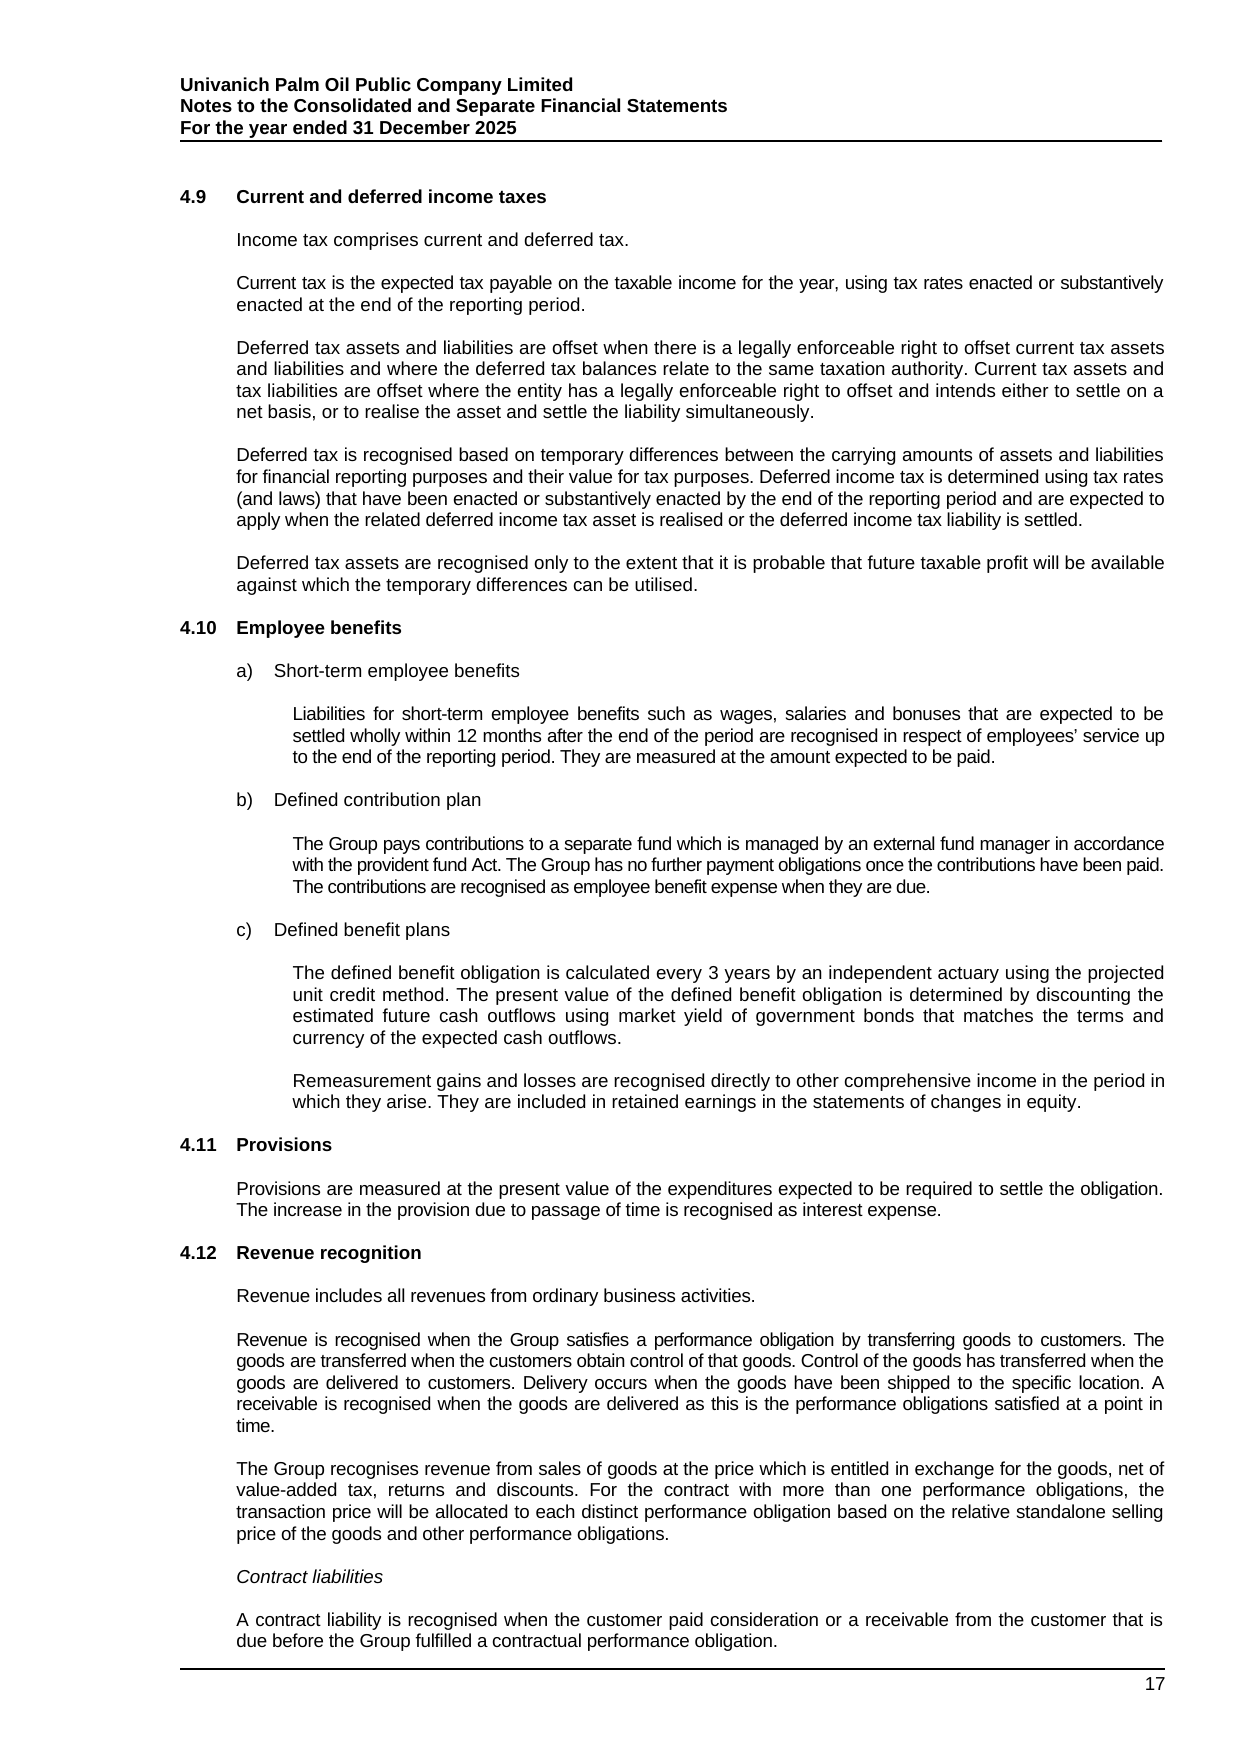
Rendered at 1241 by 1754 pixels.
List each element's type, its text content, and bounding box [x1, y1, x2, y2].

list Current tax is the expected tax payable on the taxable income for the year, using tax rates enacted or substantively enacted at the end of the reporting period. [236, 272, 1165, 315]
list Revenue includes all revenues from ordinary business activities. [236, 1285, 1165, 1307]
list Short-term employee benefits [236, 660, 1165, 681]
list Defined contribution plan [236, 789, 1165, 811]
list Deferred tax assets are recognised only to the extent that it is probable that future taxable profit will be available against which the temporary differences can be utilised. [236, 552, 1165, 595]
list Deferred tax is recognised based on temporary differences between the carrying amounts of assets and liabilities for financial reporting purposes and their value for tax purposes. Deferred income tax is determined using tax rates (and laws) that have been enacted or substantively enacted by the end of the reporting period and are expected to apply when the related deferred income tax asset is realised or the deferred income tax liability is settled. [236, 444, 1165, 531]
list Defined benefit plans [236, 919, 1165, 940]
text Remeasurement gains and losses are recognised directly to other comprehensive income in the period in which they arise. They are included in retained earnings in the statements of changes in equity. [292, 1069, 1165, 1113]
list A contract liability is recognised when the customer paid consideration or a receivable from the customer that is due before the Group fulfilled a contractual performance obligation. [236, 1609, 1165, 1652]
list 4.9 Current and deferred income taxes [180, 186, 1165, 207]
list 4.12 Revenue recognition [180, 1242, 1165, 1264]
list Income tax comprises current and deferred tax. [236, 229, 1165, 250]
list Provisions are measured at the present value of the expenditures expected to be required to settle the obligation. The increase in the provision due to passage of time is recognised as interest expense. [236, 1177, 1165, 1221]
list Contract liabilities [236, 1566, 1165, 1587]
list 4.11 Provisions [180, 1134, 1165, 1156]
list The Group recognises revenue from sales of goods at the price which is entitled in exchange for the goods, net of value-added tax, returns and discounts. For the contract with more than one performance obligations, the transaction price will be allocated to each distinct performance obligation based on the relative standalone selling price of the goods and other performance obligations. [236, 1458, 1165, 1544]
list Deferred tax assets and liabilities are offset when there is a legally enforceable right to offset current tax assets and liabilities and where the deferred tax balances relate to the same taxation authority. Current tax assets and tax liabilities are offset where the entity has a legally enforceable right to offset and intends either to settle on a net basis, or to realise the asset and settle the liability simultaneously. [236, 336, 1165, 423]
text 4.10 Employee benefits [180, 617, 1165, 638]
list Revenue is recognised when the Group satisfies a performance obligation by transferring goods to customers. The goods are transferred when the customers obtain control of that goods. Control of the goods has transferred when the goods are delivered to customers. Delivery occurs when the goods have been shipped to the specific location. A receivable is recognised when the goods are delivered as this is the performance obligations satisfied at a point in time. [236, 1328, 1165, 1436]
text The defined benefit obligation is calculated every 3 years by an independent actuary using the projected unit credit method. The present value of the defined benefit obligation is determined by discounting the estimated future cash outflows using market yield of government bonds that matches the terms and currency of the expected cash outflows. [292, 962, 1165, 1048]
list The Group pays contributions to a separate fund which is managed by an external fund manager in accordance with the provident fund Act. The Group has no further payment obligations once the contributions have been paid. The contributions are recognised as employee benefit expense when they are due. [292, 832, 1165, 897]
text Liabilities for short-term employee benefits such as wages, salaries and bonuses that are expected to be settled wholly within 12 months after the end of the period are recognised in respect of employees’ service up to the end of the reporting period. They are measured at the amount expected to be paid. [292, 703, 1165, 768]
